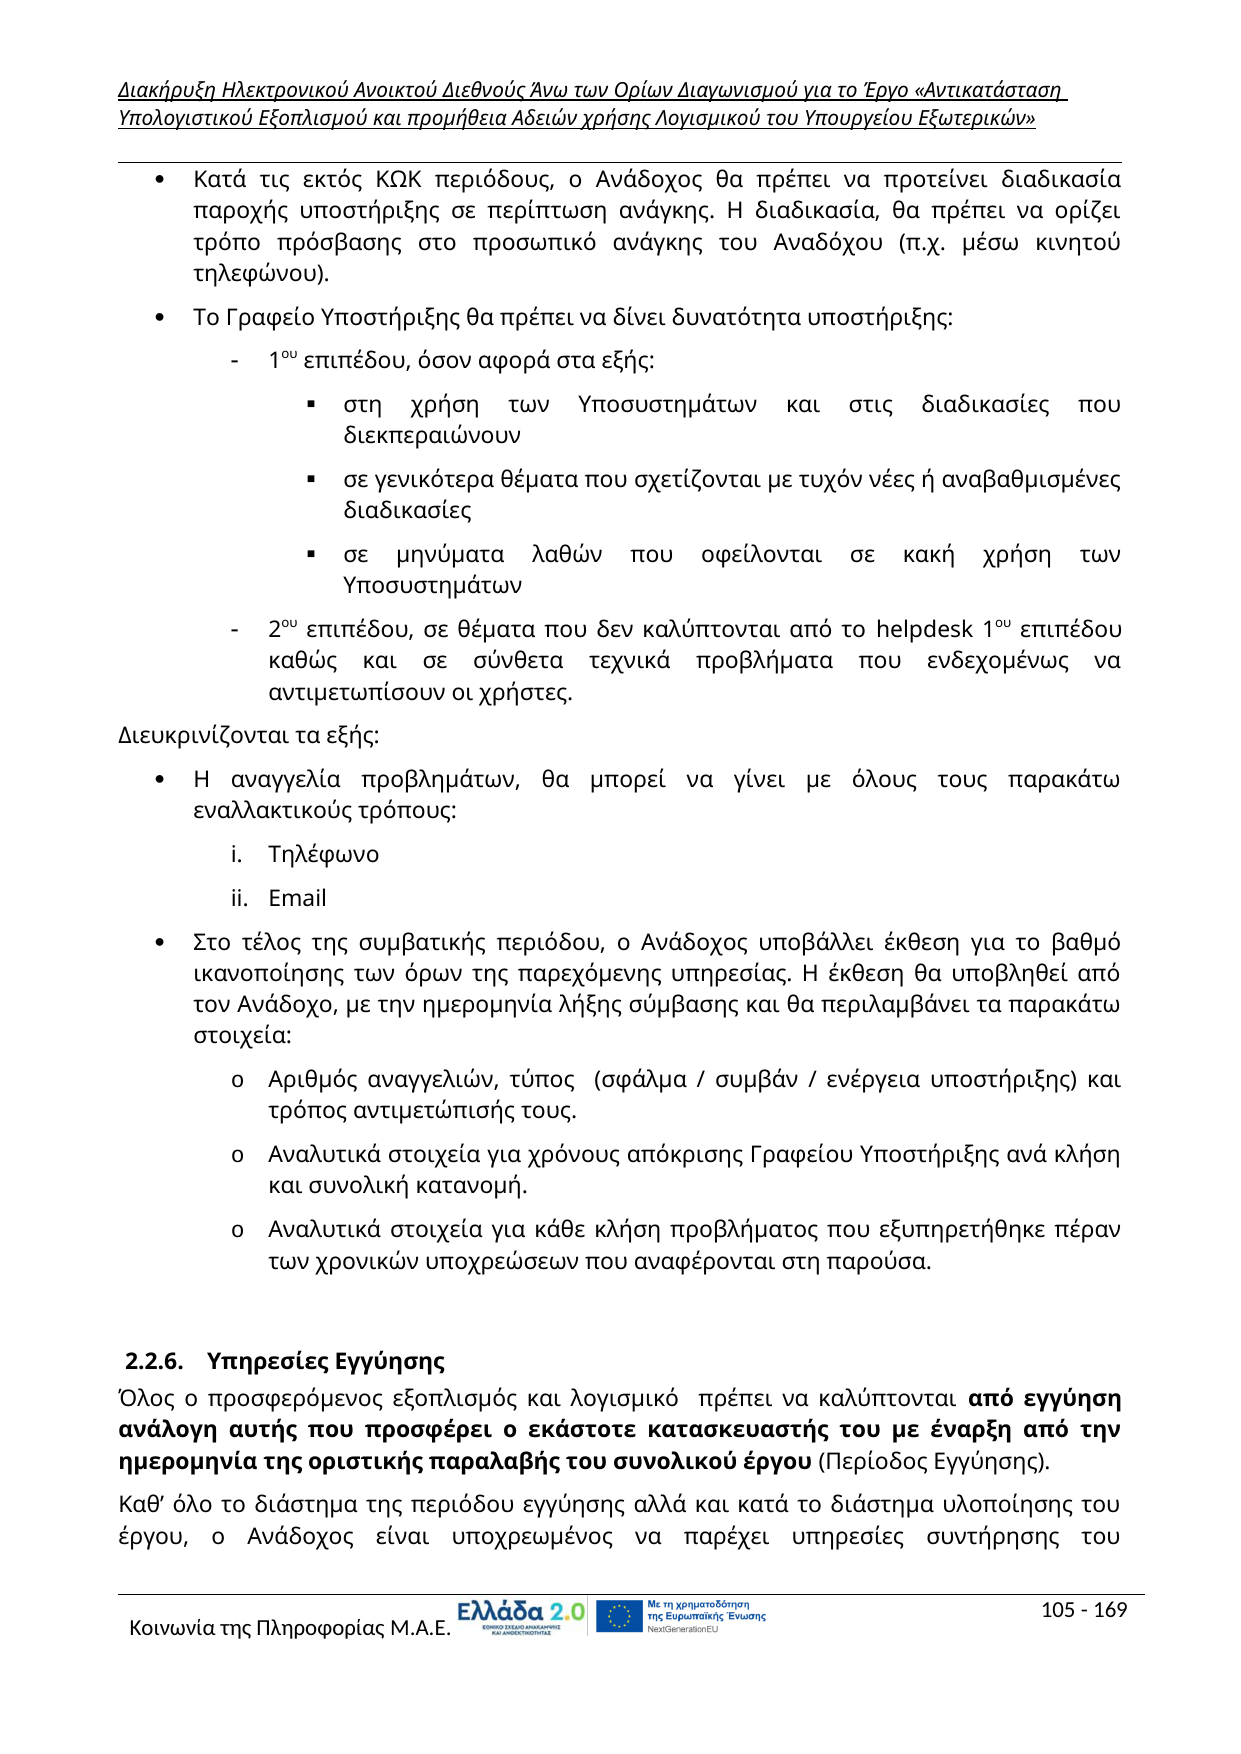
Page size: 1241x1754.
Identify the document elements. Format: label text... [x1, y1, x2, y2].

list Email [231, 882, 1122, 913]
list Κατά τις εκτός ΚΩΚ περιόδους, ο Ανάδοχος θα πρέπει να προτείνει διαδικασία παροχής υποστήριξης σε περίπτωση ανάγκης. Η διαδικασία, θα πρέπει να ορίζει τρόπο πρόσβασης στο προσωπικό ανάγκης του Αναδόχου (π.χ. μέσω κινητού τηλεφώνου). [156, 163, 1122, 288]
list Τηλέφωνο [231, 838, 1122, 869]
list σε μηνύματα λαθών που οφείλονται σε κακή χρήση των Υποσυστημάτων [306, 538, 1122, 601]
list 2ου επιπέδου, σε θέματα που δεν καλύπτονται από το helpdesk 1ου επιπέδου καθώς και σε σύνθετα τεχνικά προβλήματα που ενδεχομένως να αντιμετωπίσουν οι χρήστες. [231, 613, 1122, 707]
list Η αναγγελία προβλημάτων, θα μπορεί να γίνει με όλους τους παρακάτω εναλλακτικούς τρόπους: [156, 763, 1122, 826]
list Το Γραφείο Υποστήριξης θα πρέπει να δίνει δυνατότητα υποστήριξης: [156, 301, 1122, 332]
list στη χρήση των Υποσυστημάτων και στις διαδικασίες που διεκπεραιώνουν [306, 388, 1122, 451]
text Όλος ο προσφερόμενος εξοπλισμός και λογισμικό πρέπει να καλύπτονται από εγγύηση ανάλογη αυτής που προσφέρει ο εκάστοτε κατασκευαστής του με έναρξη από την ημερομηνία της οριστικής παραλαβής του συνολικού έργου (Περίοδος Εγγύησης). [118, 1382, 1122, 1476]
list σε γενικότερα θέματα που σχετίζονται με τυχόν νέες ή αναβαθμισμένες διαδικασίες [306, 463, 1122, 526]
list 1ου επιπέδου, όσον αφορά στα εξής: [231, 344, 1122, 376]
list Αναλυτικά στοιχεία για κάθε κλήση προβλήματος που εξυπηρετήθηκε πέραν των χρονικών υποχρεώσεων που αναφέρονται στη παρούσα. [231, 1213, 1122, 1276]
text Διευκρινίζονται τα εξής: [118, 719, 1122, 751]
list Στο τέλος της συμβατικής περιόδου, ο Ανάδοχος υποβάλλει έκθεση για το βαθμό ικανοποίησης των όρων της παρεχόμενης υπηρεσίας. Η έκθεση θα υποβληθεί από τον Ανάδοχο, με την ημερομηνία λήξης σύμβασης και θα περιλαμβάνει τα παρακάτω στοιχεία: [156, 926, 1122, 1051]
subtitle Υπηρεσίες Εγγύησης [125, 1344, 1122, 1376]
list Αριθμός αναγγελιών, τύπος (σφάλμα / συμβάν / ενέργεια υποστήριξης) και τρόπος αντιμετώπισής τους. [231, 1063, 1122, 1126]
list Αναλυτικά στοιχεία για χρόνους απόκρισης Γραφείου Υποστήριξης ανά κλήση και συνολική κατανομή. [231, 1138, 1122, 1201]
picture [456, 1595, 770, 1636]
